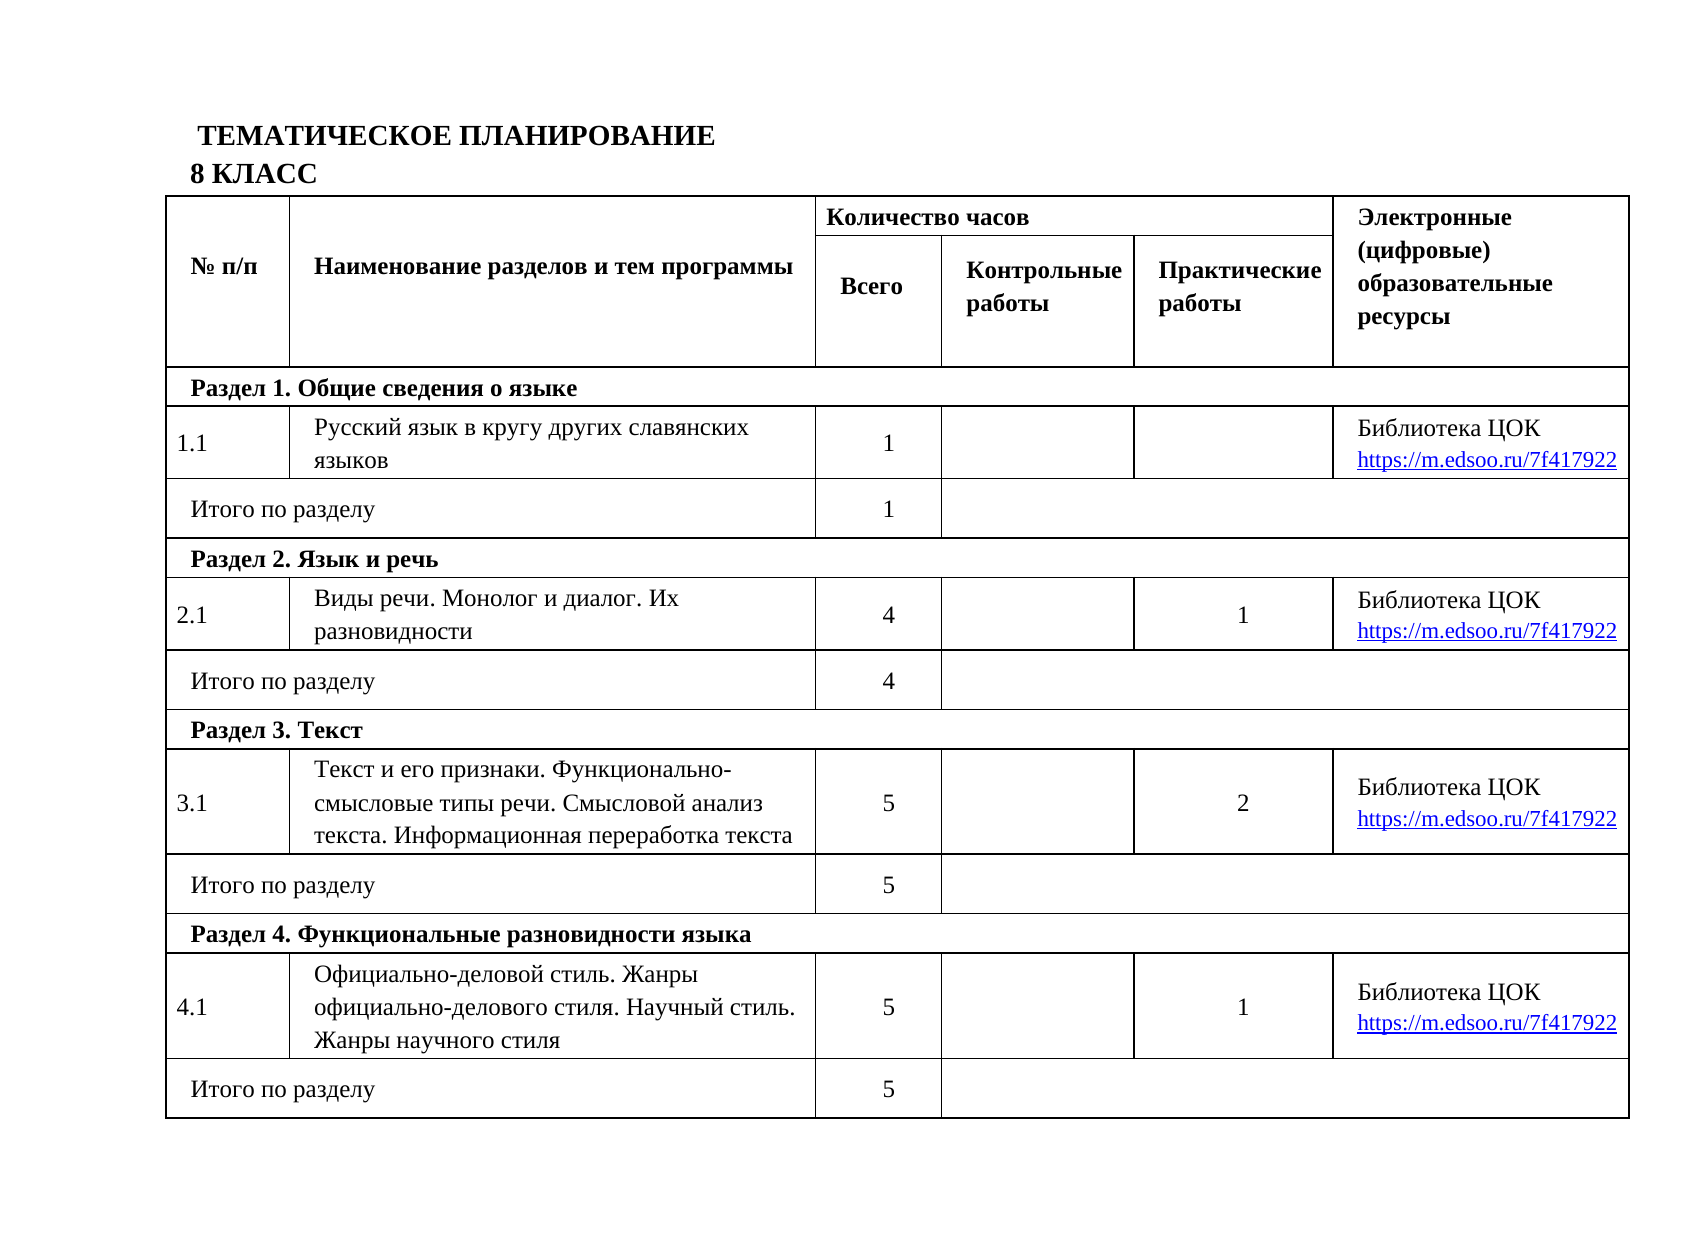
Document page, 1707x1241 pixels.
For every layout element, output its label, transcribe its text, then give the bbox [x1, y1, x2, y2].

table_cell [1135, 407, 1332, 478]
table_cell 4 [816, 651, 941, 708]
table_cell 5 [816, 750, 941, 853]
table_cell 5 [816, 954, 941, 1057]
table_cell 5 [816, 1059, 941, 1117]
table_cell Всего [816, 236, 941, 366]
table_cell 1 [816, 407, 941, 478]
table_cell 1 [1135, 954, 1332, 1057]
table_cell 3.1 [167, 750, 289, 853]
table_cell 4 [816, 578, 941, 649]
table_cell Итого по разделу [167, 479, 815, 537]
table_cell Официально-деловой стиль. Жанры официально-делового стиля. Научный стиль. Жанры научного стиля [290, 954, 815, 1057]
table_header Количество часов [816, 197, 1332, 234]
table_cell Виды речи. Монолог и диалог. Их разновидности [290, 578, 815, 649]
table_cell 1 [816, 479, 941, 537]
table_cell Итого по разделу [167, 1059, 815, 1117]
text ТЕМАТИЧЕСКОЕ ПЛАНИРОВАНИЕ [190, 118, 1618, 152]
table_cell 2 [1135, 750, 1332, 853]
table_cell [942, 750, 1133, 853]
table_cell Русский язык в кругу других славянских языков [290, 407, 815, 478]
table_header № п/п [167, 197, 289, 366]
table_cell [942, 407, 1133, 478]
table_cell Раздел 4. Функциональные разновидности языка [167, 914, 1628, 952]
table_cell Раздел 3. Текст [167, 710, 1628, 748]
table_cell [942, 954, 1133, 1057]
table_cell Библиотека ЦОК https://m.edsoo.ru/7f417922 [1334, 407, 1628, 478]
table_header Электронные (цифровые) образовательные ресурсы [1334, 197, 1628, 366]
table_cell Раздел 1. Общие сведения о языке [167, 368, 1628, 405]
table_cell 2.1 [167, 578, 289, 649]
table_cell 1.1 [167, 407, 289, 478]
table_cell [942, 479, 1628, 537]
table_cell [942, 651, 1628, 708]
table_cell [1334, 954, 1628, 1057]
table_cell Итого по разделу [167, 855, 815, 913]
table_cell Библиотека ЦОК https://m.edsoo.ru/7f417922 [1334, 578, 1628, 649]
table_cell 4.1 [167, 954, 289, 1057]
table_cell [942, 578, 1133, 649]
table_cell Контрольные работы [942, 236, 1133, 366]
table_cell [942, 855, 1628, 913]
table_cell Раздел 2. Язык и речь [167, 539, 1628, 577]
table_cell Библиотека ЦОК https://m.edsoo.ru/7f417922 [1334, 750, 1628, 853]
table_header Наименование разделов и тем программы [290, 197, 815, 366]
table_cell Итого по разделу [167, 651, 815, 708]
table_cell Практические работы [1135, 236, 1332, 366]
table_cell 5 [816, 855, 941, 913]
table_cell Текст и его признаки. Функционально-смысловые типы речи. Смысловой анализ текста. Информационная переработка текста [290, 750, 815, 853]
table_cell [942, 1059, 1628, 1117]
text 8 КЛАСС [190, 157, 1618, 190]
table_cell 1 [1135, 578, 1332, 649]
